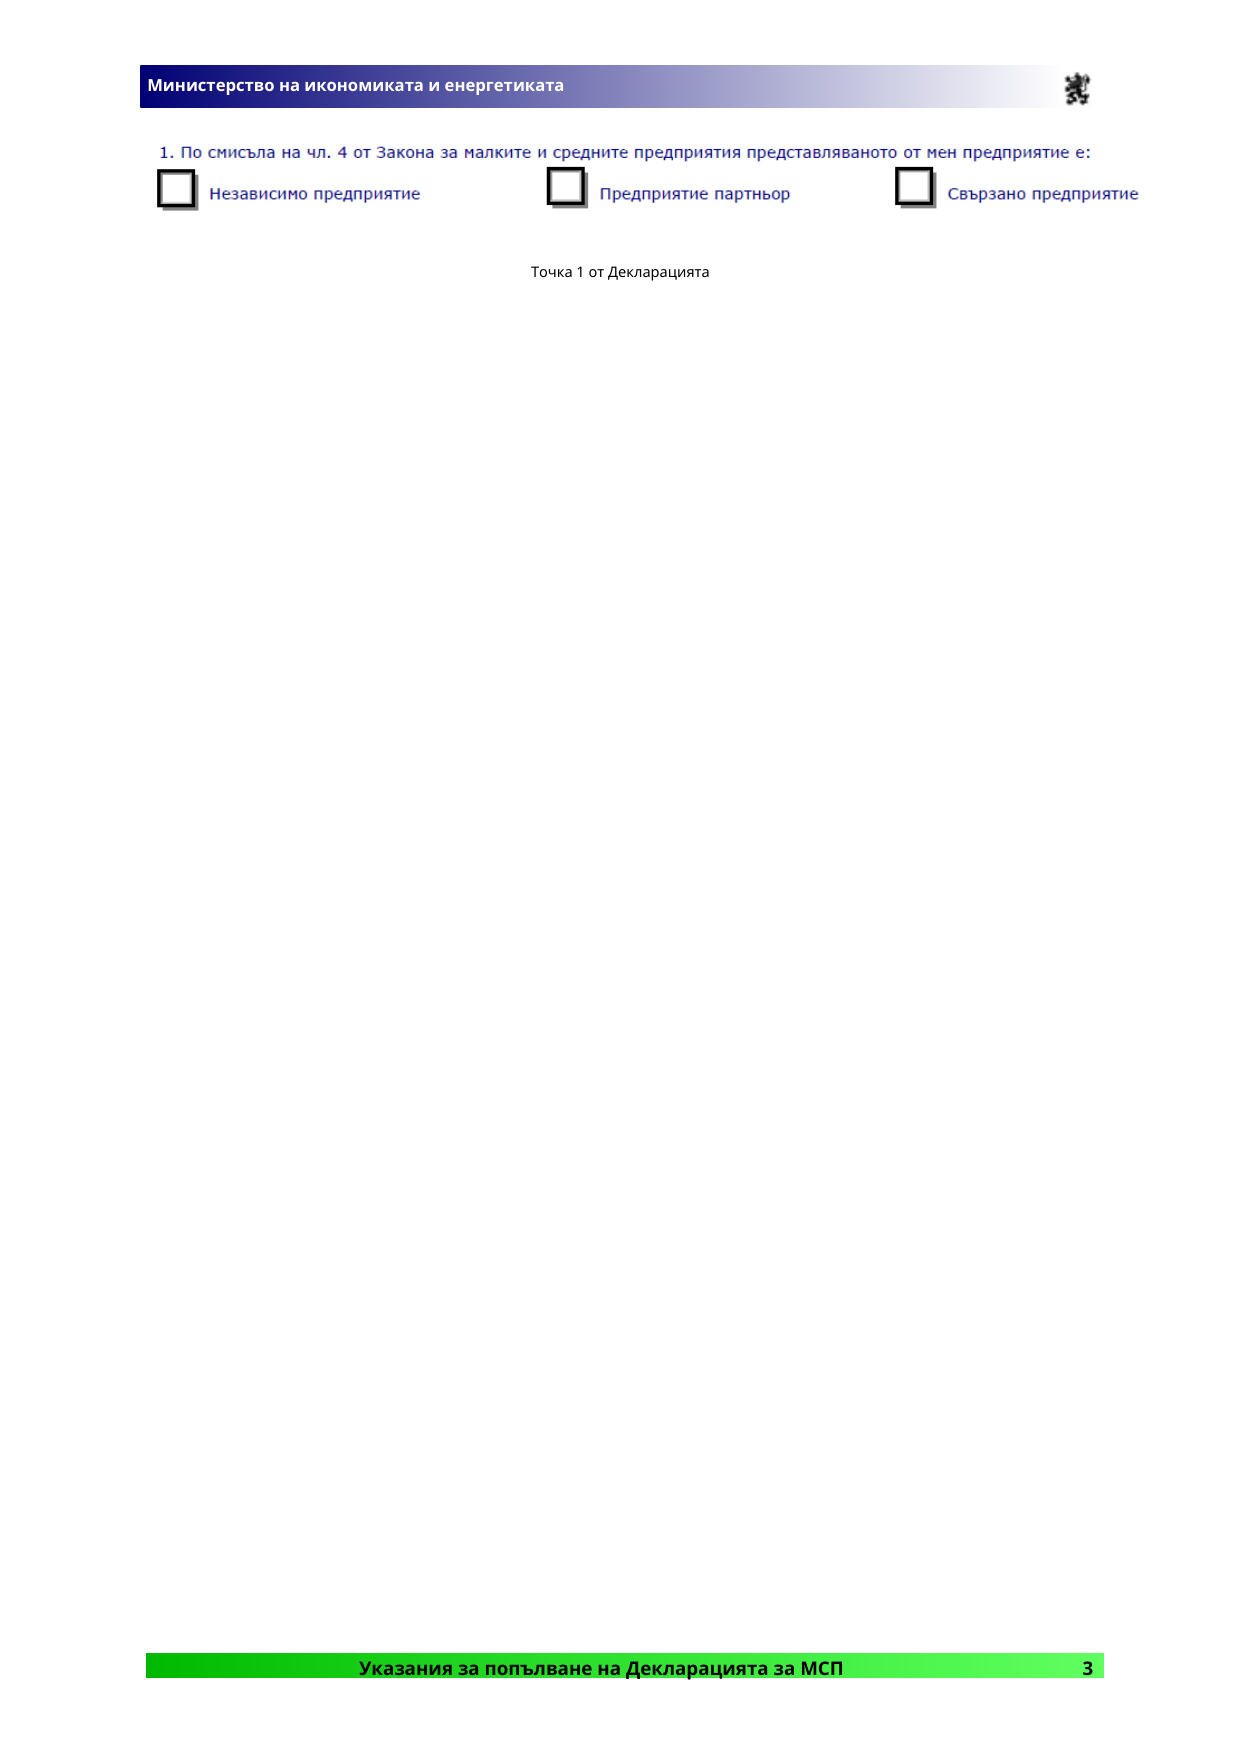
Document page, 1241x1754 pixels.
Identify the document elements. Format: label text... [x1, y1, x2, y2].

text Точка 1 от Декларацията [147, 261, 1093, 281]
picture [1062, 71, 1093, 107]
